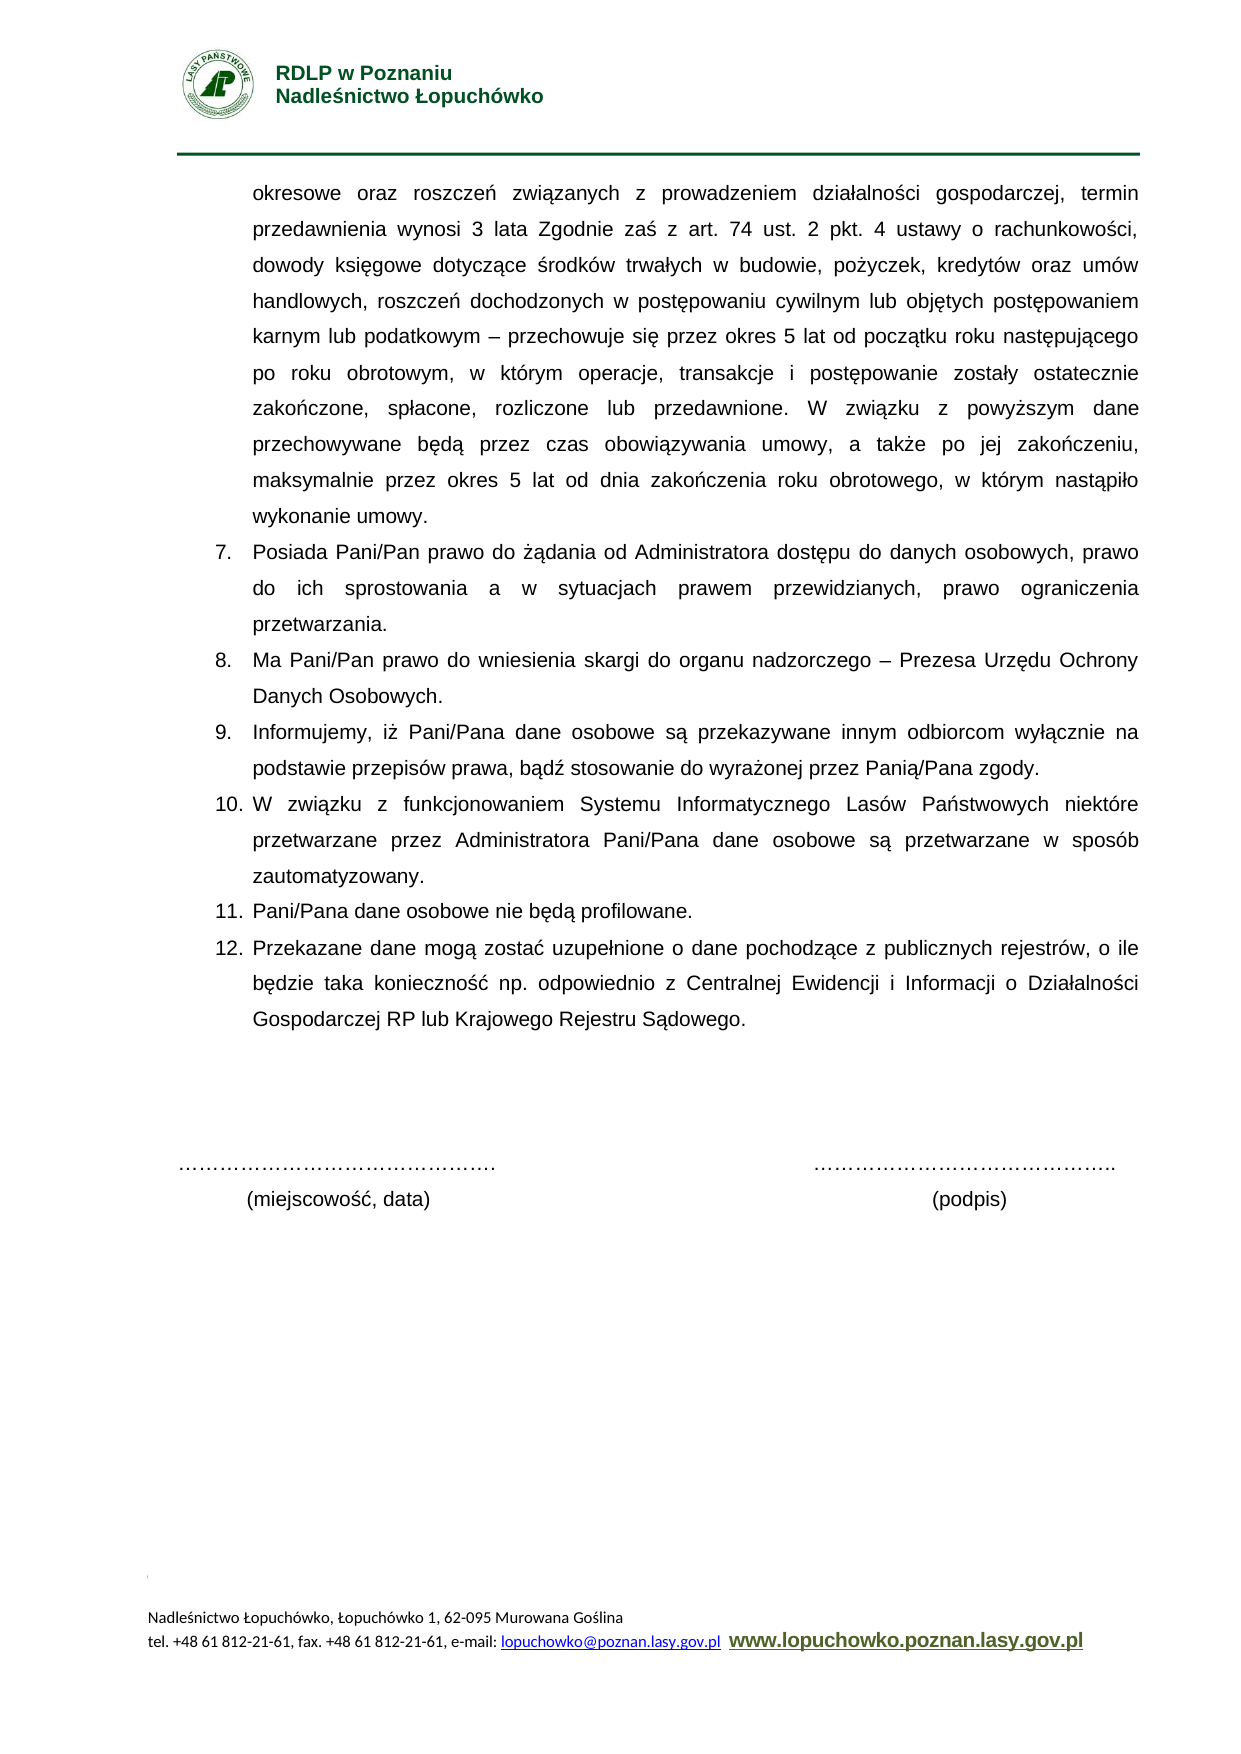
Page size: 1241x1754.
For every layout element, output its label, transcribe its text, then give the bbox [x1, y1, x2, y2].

picture [177, 47, 256, 124]
list Informujemy, iż Pani/Pana dane osobowe są przekazywane innym odbiorcom wyłącznie na podstawie przepisów prawa, bądź stosowanie do wyrażonej przez Panią/Pana zgody. [215, 720, 1140, 779]
text ………………………………………. …………………………………….. [177, 1151, 1140, 1175]
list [215, 181, 1140, 528]
text (miejscowość, data) (podpis) [177, 1187, 1140, 1211]
list Ma Pani/Pan prawo do wniesienia skargi do organu nadzorczego – Prezesa Urzędu Ochrony Danych Osobowych. [215, 648, 1140, 708]
list Przekazane dane mogą zostać uzupełnione o dane pochodzące z publicznych rejestrów, o ile będzie taka konieczność np. odpowiednio z Centralnej Ewidencji i Informacji o Działalności Gospodarczej RP lub Krajowego Rejestru Sądowego. [215, 935, 1140, 1031]
list Pani/Pana dane osobowe nie będą profilowane. [215, 899, 1140, 923]
list Posiada Pani/Pan prawo do żądania od Administratora dostępu do danych osobowych, prawo do ich sprostowania a w sytuacjach prawem przewidzianych, prawo ograniczenia przetwarzania. [215, 540, 1140, 636]
list W związku z funkcjonowaniem Systemu Informatycznego Lasów Państwowych niektóre przetwarzane przez Administratora Pani/Pana dane osobowe są przetwarzane w sposób zautomatyzowany. [215, 792, 1140, 887]
